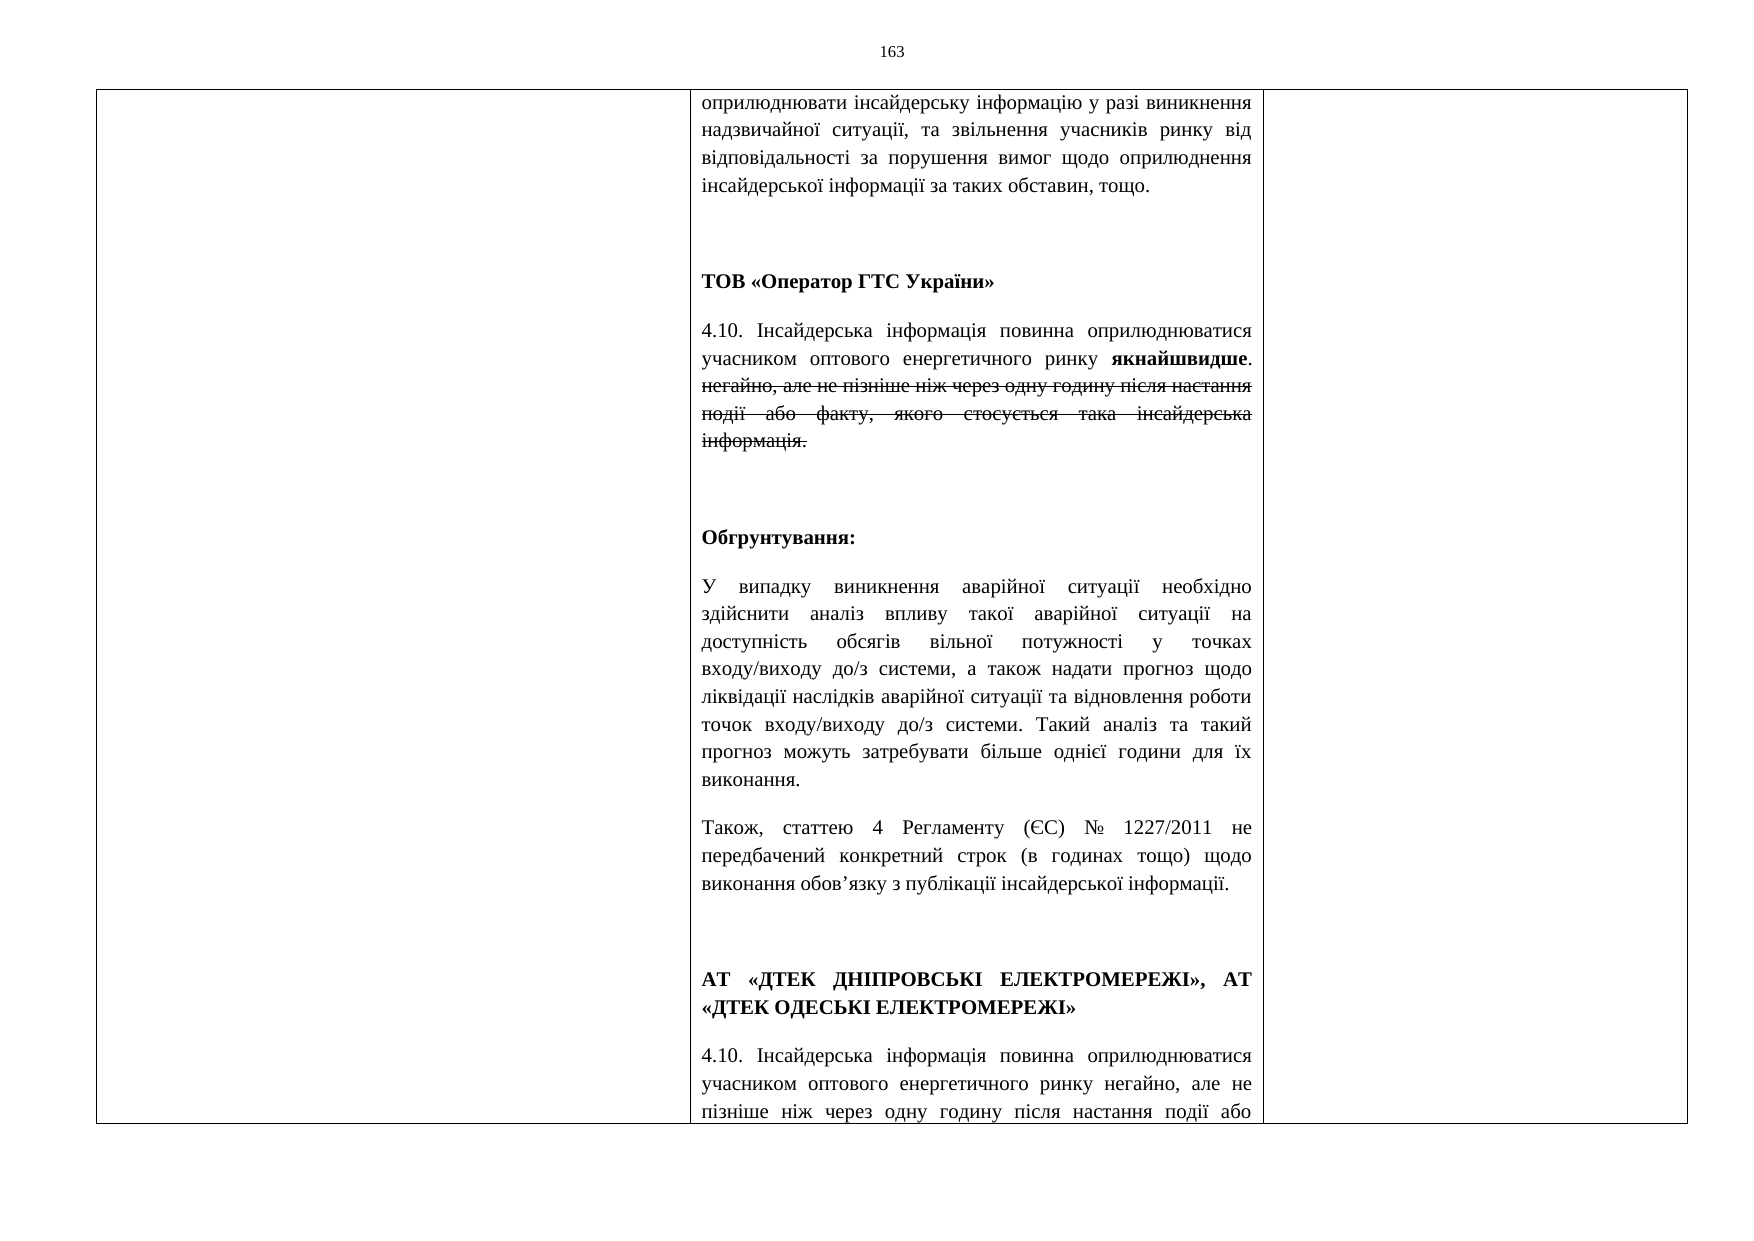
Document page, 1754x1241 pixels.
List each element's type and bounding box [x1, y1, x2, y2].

table_cell [97, 90, 690, 1123]
table_cell [1264, 90, 1687, 1123]
table_cell [691, 90, 1263, 1123]
